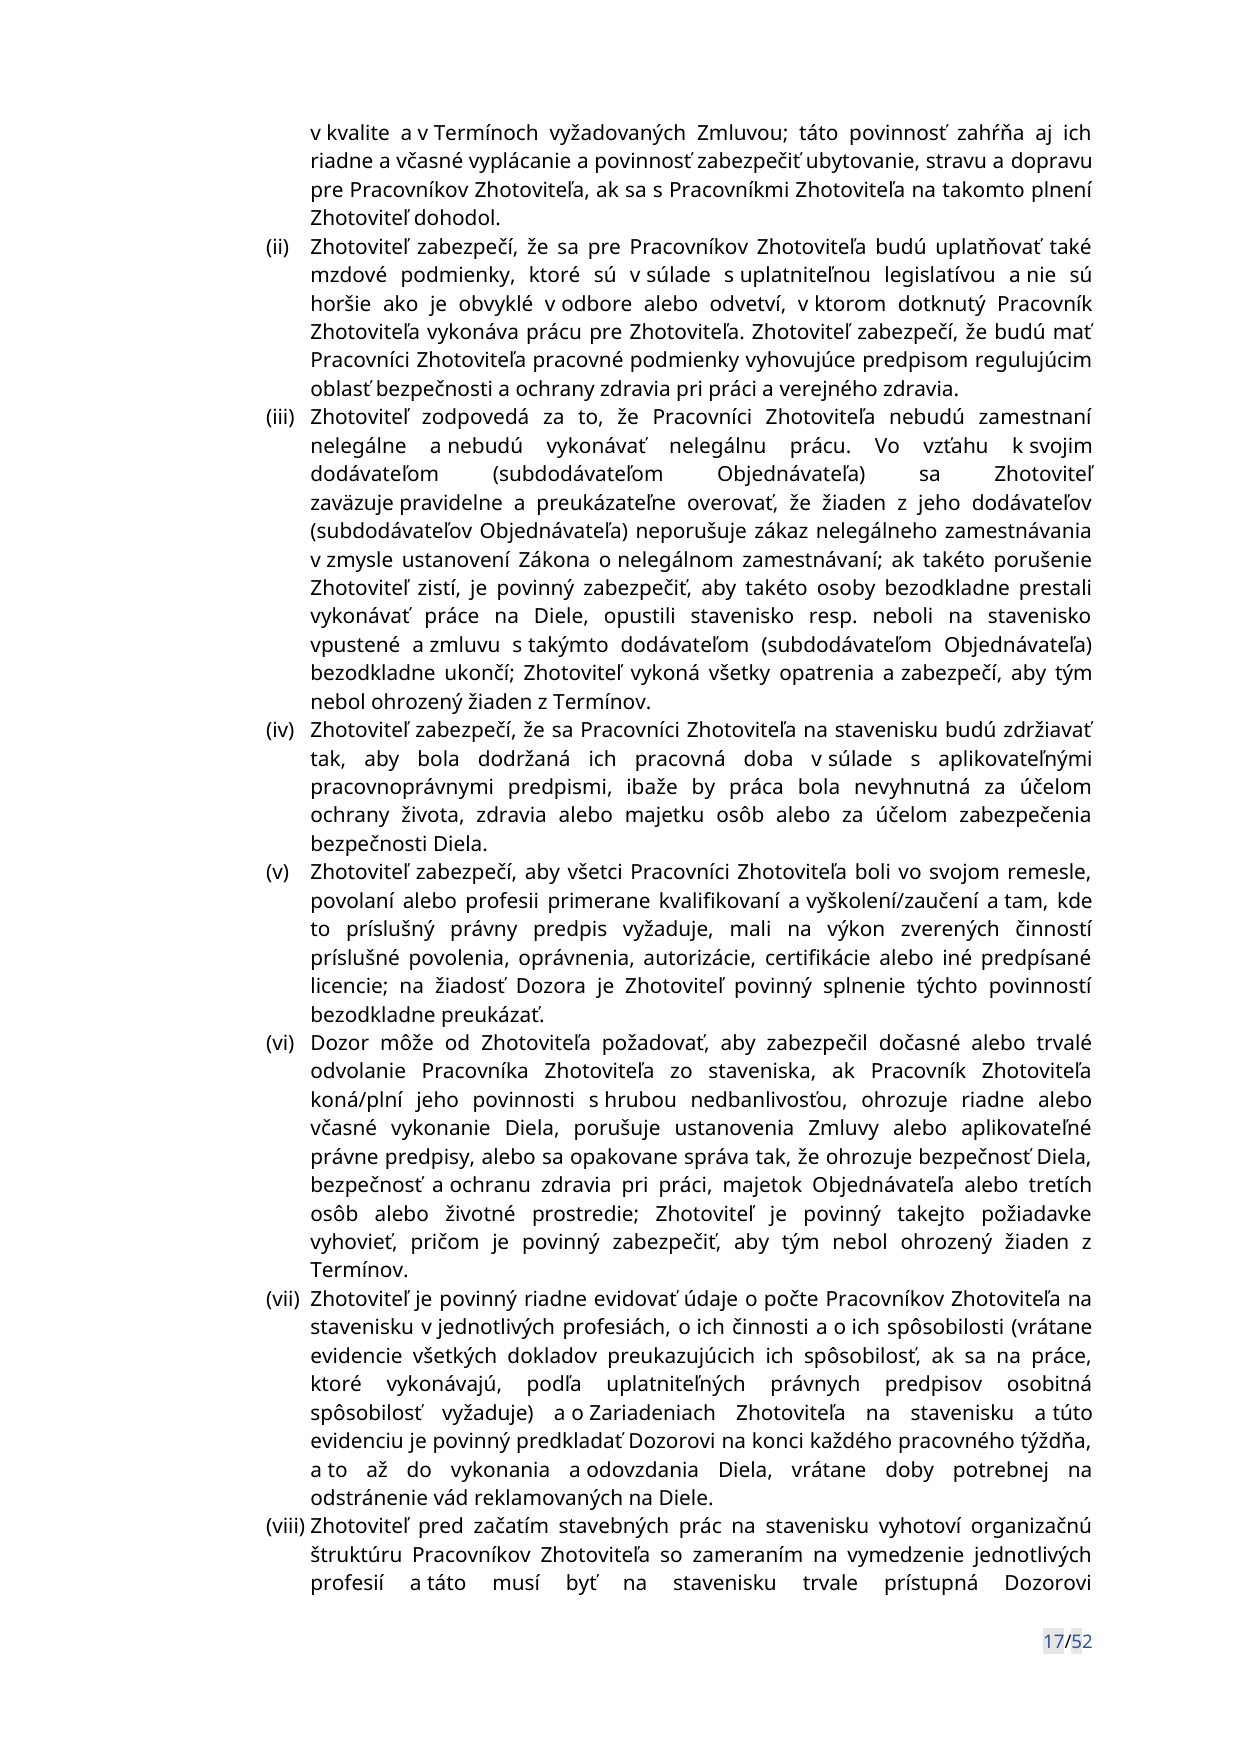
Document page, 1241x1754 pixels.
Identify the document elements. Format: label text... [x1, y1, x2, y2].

text (iv) Zhotoviteľ zabezpečí, že sa Pracovníci Zhotoviteľa na stavenisku budú zdržiavať tak, aby bola dodržaná ich pracovná doba v súlade s aplikovateľnými pracovnoprávnymi predpismi, ibaže by práca bola nevyhnutná za účelom ochrany života, zdravia alebo majetku osôb alebo za účelom zabezpečenia bezpečnosti Diela. [266, 715, 1093, 857]
text (v) Zhotoviteľ zabezpečí, aby všetci Pracovníci Zhotoviteľa boli vo svojom remesle, povolaní alebo profesii primerane kvalifikovaní a vyškolení/zaučení a tam, kde to príslušný právny predpis vyžaduje, mali na výkon zverených činností príslušné povolenia, oprávnenia, autorizácie, certifikácie alebo iné predpísané licencie; na žiadosť Dozora je Zhotoviteľ povinný splnenie týchto povinností bezodkladne preukázať. [266, 857, 1093, 1028]
text (vii) Zhotoviteľ je povinný riadne evidovať údaje o počte Pracovníkov Zhotoviteľa na stavenisku v jednotlivých profesiách, o ich činnosti a o ich spôsobilosti (vrátane evidencie všetkých dokladov preukazujúcich ich spôsobilosť, ak sa na práce, ktoré vykonávajú, podľa uplatniteľných právnych predpisov osobitná spôsobilosť vyžaduje) a o Zariadeniach Zhotoviteľa na stavenisku a túto evidenciu je povinný predkladať Dozorovi na konci každého pracovného týždňa, a to až do vykonania a odovzdania Diela, vrátane doby potrebnej na odstránenie vád reklamovaných na Diele. [266, 1284, 1093, 1512]
text (vi) Dozor môže od Zhotoviteľa požadovať, aby zabezpečil dočasné alebo trvalé odvolanie Pracovníka Zhotoviteľa zo staveniska, ak Pracovník Zhotoviteľa koná/plní jeho povinnosti s hrubou nedbanlivosťou, ohrozuje riadne alebo včasné vykonanie Diela, porušuje ustanovenia Zmluvy alebo aplikovateľné právne predpisy, alebo sa opakovane správa tak, že ohrozuje bezpečnosť Diela, bezpečnosť a ochranu zdravia pri práci, majetok Objednávateľa alebo tretích osôb alebo životné prostredie; Zhotoviteľ je povinný takejto požiadavke vyhovieť, pričom je povinný zabezpečiť, aby tým nebol ohrozený žiaden z Termínov. [266, 1028, 1093, 1284]
text (iii) Zhotoviteľ zodpovedá za to, že Pracovníci Zhotoviteľa nebudú zamestnaní nelegálne a nebudú vykonávať nelegálnu prácu. Vo vzťahu k svojim dodávateľom (subdodávateľom Objednávateľa) sa Zhotoviteľ zaväzuje pravidelne a preukázateľne overovať, že žiaden z jeho dodávateľov (subdodávateľov Objednávateľa) neporušuje zákaz nelegálneho zamestnávania v zmysle ustanovení Zákona o nelegálnom zamestnávaní; ak takéto porušenie Zhotoviteľ zistí, je povinný zabezpečiť, aby takéto osoby bezodkladne prestali vykonávať práce na Diele, opustili stavenisko resp. neboli na stavenisko vpustené a zmluvu s takýmto dodávateľom (subdodávateľom Objednávateľa) bezodkladne ukončí; Zhotoviteľ vykoná všetky opatrenia a zabezpečí, aby tým nebol ohrozený žiaden z Termínov. [266, 402, 1093, 715]
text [266, 1512, 1093, 1597]
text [266, 118, 1093, 232]
text (ii) Zhotoviteľ zabezpečí, že sa pre Pracovníkov Zhotoviteľa budú uplatňovať také mzdové podmienky, ktoré sú v súlade s uplatniteľnou legislatívou a nie sú horšie ako je obvyklé v odbore alebo odvetví, v ktorom dotknutý Pracovník Zhotoviteľa vykonáva prácu pre Zhotoviteľa. Zhotoviteľ zabezpečí, že budú mať Pracovníci Zhotoviteľa pracovné podmienky vyhovujúce predpisom regulujúcim oblasť bezpečnosti a ochrany zdravia pri práci a verejného zdravia. [266, 232, 1093, 402]
